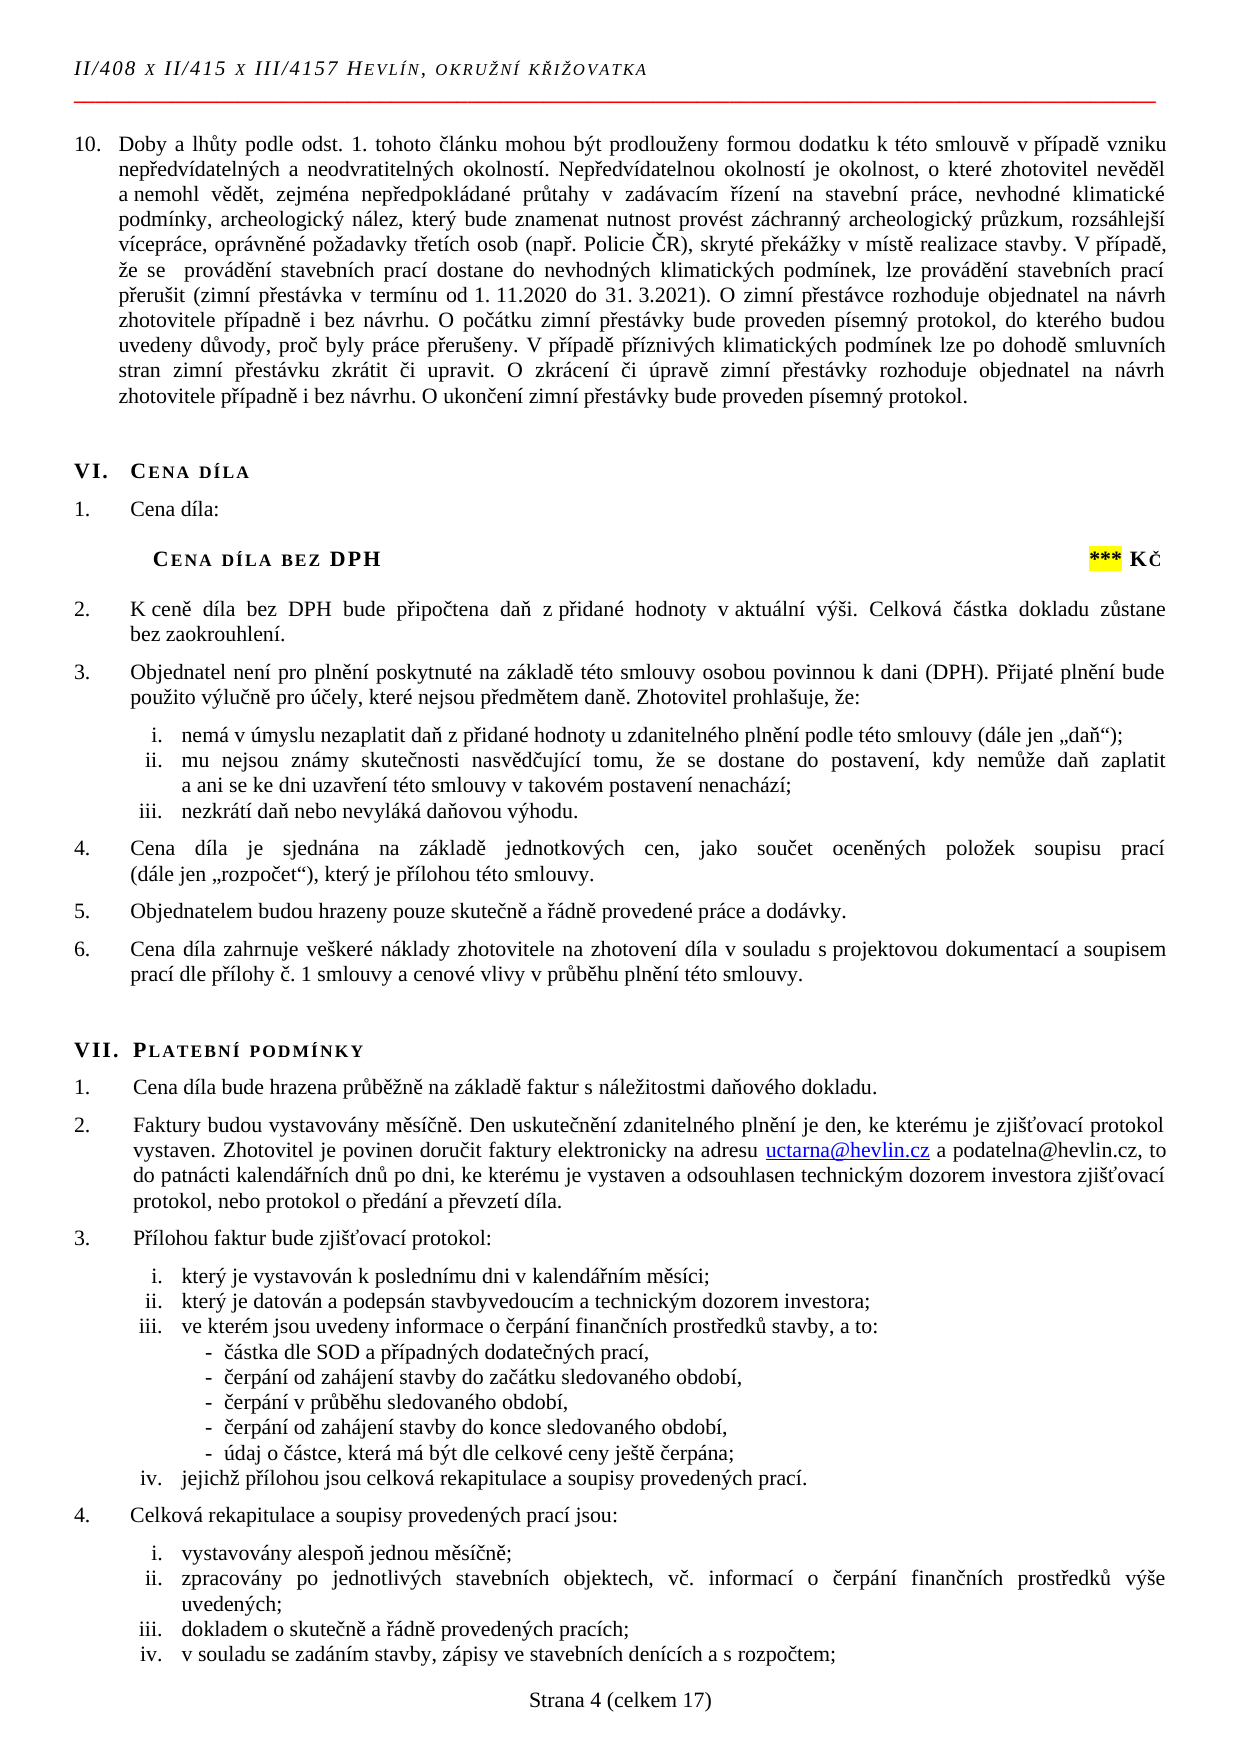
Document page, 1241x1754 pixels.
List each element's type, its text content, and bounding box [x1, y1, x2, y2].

list Cena díla bude hrazena průběžně na základě faktur s náležitostmi daňového dokladu. [74, 1074, 1167, 1099]
list Objednatelem budou hrazeny pouze skutečně a řádně provedené práce a dodávky. [74, 898, 1167, 923]
list čerpání od zahájení stavby do konce sledovaného období, [205, 1414, 1167, 1439]
list který je datován a podepsán stavbyvedoucím a technickým dozorem investora; [162, 1288, 1167, 1313]
list Cena díla: [74, 496, 1167, 521]
list Platební podmínky [74, 1037, 1167, 1062]
list K ceně díla bez DPH bude připočtena daň z přidané hodnoty v aktuální výši. Celková částka dokladu zůstane bez zaokrouhlení. [74, 596, 1167, 647]
list Cena díla je sjednána na základě jednotkových cen, jako součet oceněných položek soupisu prací (dále jen „rozpočet“), který je přílohou této smlouvy. [74, 835, 1167, 886]
list čerpání od zahájení stavby do začátku sledovaného období, [205, 1364, 1167, 1389]
list Přílohou faktur bude zjišťovací protokol: [74, 1225, 1167, 1251]
text 10. Doby a lhůty podle odst. 1. tohoto článku mohou být prodlouženy formou dodatku k této smlouvě v případě vzniku nepředvídatelných a neodvratitelných okolností. Nepředvídatelnou okolností je okolnost, o které zhotovitel nevěděl a nemohl vědět, zejména nepředpokládané průtahy v zadávacím řízení na stavební práce, nevhodné klimatické podmínky, archeologický nález, který bude znamenat nutnost provést záchranný archeologický průzkum, rozsáhlejší vícepráce, oprávněné požadavky třetích osob (např. Policie ČR), skryté překážky v místě realizace stavby. V případě, že se provádění stavebních prací dostane do nevhodných klimatických podmínek, lze provádění stavebních prací přerušit (zimní přestávka v termínu od 1. 11.2020 do 31. 3.2021). O zimní přestávce rozhoduje objednatel na návrh zhotovitele případně i bez návrhu. O počátku zimní přestávky bude proveden písemný protokol, do kterého budou uvedeny důvody, proč byly práce přerušeny. V případě příznivých klimatických podmínek lze po dohodě smluvních stran zimní přestávku zkrátit či upravit. O zkrácení či úpravě zimní přestávky rozhoduje objednatel na návrh zhotovitele případně i bez návrhu. O ukončení zimní přestávky bude proveden písemný protokol. [74, 131, 1167, 408]
table_header *** Kč [835, 534, 1172, 584]
table_header Cena díla bez DPH [141, 534, 835, 584]
list Faktury budou vystavovány měsíčně. Den uskutečnění zdanitelného plnění je den, ke kterému je zjišťovací protokol vystaven. Zhotovitel je povinen doručit faktury elektronicky na adresu uctarna@hevlin.cz a podatelna@hevlin.cz, to do patnácti kalendářních dnů po dni, ke kterému je vystaven a odsouhlasen technickým dozorem investora zjišťovací protokol, nebo protokol o předání a převzetí díla. [74, 1112, 1167, 1213]
list čerpání v průběhu sledovaného období, [205, 1389, 1167, 1414]
list ve kterém jsou uvedeny informace o čerpání finančních prostředků stavby, a to: [162, 1313, 1167, 1339]
list mu nejsou známy skutečnosti nasvědčující tomu, že se dostane do postavení, kdy nemůže daň zaplatit a ani se ke dni uzavření této smlouvy v takovém postavení nenachází; [162, 747, 1167, 798]
list nezkrátí daň nebo nevyláká daňovou výhodu. [162, 798, 1167, 823]
list částka dle SOD a případných dodatečných prací, [205, 1339, 1167, 1364]
list Cena díla [74, 458, 1167, 483]
list vystavovány alespoň jednou měsíčně; [162, 1540, 1167, 1565]
list Celková rekapitulace a soupisy provedených prací jsou: [74, 1502, 1167, 1528]
list nemá v úmyslu nezaplatit daň z přidané hodnoty u zdanitelného plnění podle této smlouvy (dále jen „daň“); [162, 722, 1167, 747]
list údaj o částce, která má být dle celkové ceny ještě čerpána; [205, 1439, 1167, 1465]
list Objednatel není pro plnění poskytnuté na základě této smlouvy osobou povinnou k dani (DPH). Přijaté plnění bude použito výlučně pro účely, které nejsou předmětem daně. Zhotovitel prohlašuje, že: [74, 659, 1167, 709]
list v souladu se zadáním stavby, zápisy ve stavebních denících a s rozpočtem; [162, 1641, 1167, 1666]
list Cena díla zahrnuje veškeré náklady zhotovitele na zhotovení díla v souladu s projektovou dokumentací a soupisem prací dle přílohy č. 1 smlouvy a cenové vlivy v průběhu plnění této smlouvy. [74, 936, 1167, 986]
list který je vystavován k poslednímu dni v kalendářním měsíci; [162, 1263, 1167, 1288]
list zpracovány po jednotlivých stavebních objektech, vč. informací o čerpání finančních prostředků výše uvedených; [162, 1565, 1167, 1616]
list jejichž přílohou jsou celková rekapitulace a soupisy provedených prací. [162, 1465, 1167, 1490]
list dokladem o skutečně a řádně provedených pracích; [162, 1616, 1167, 1641]
